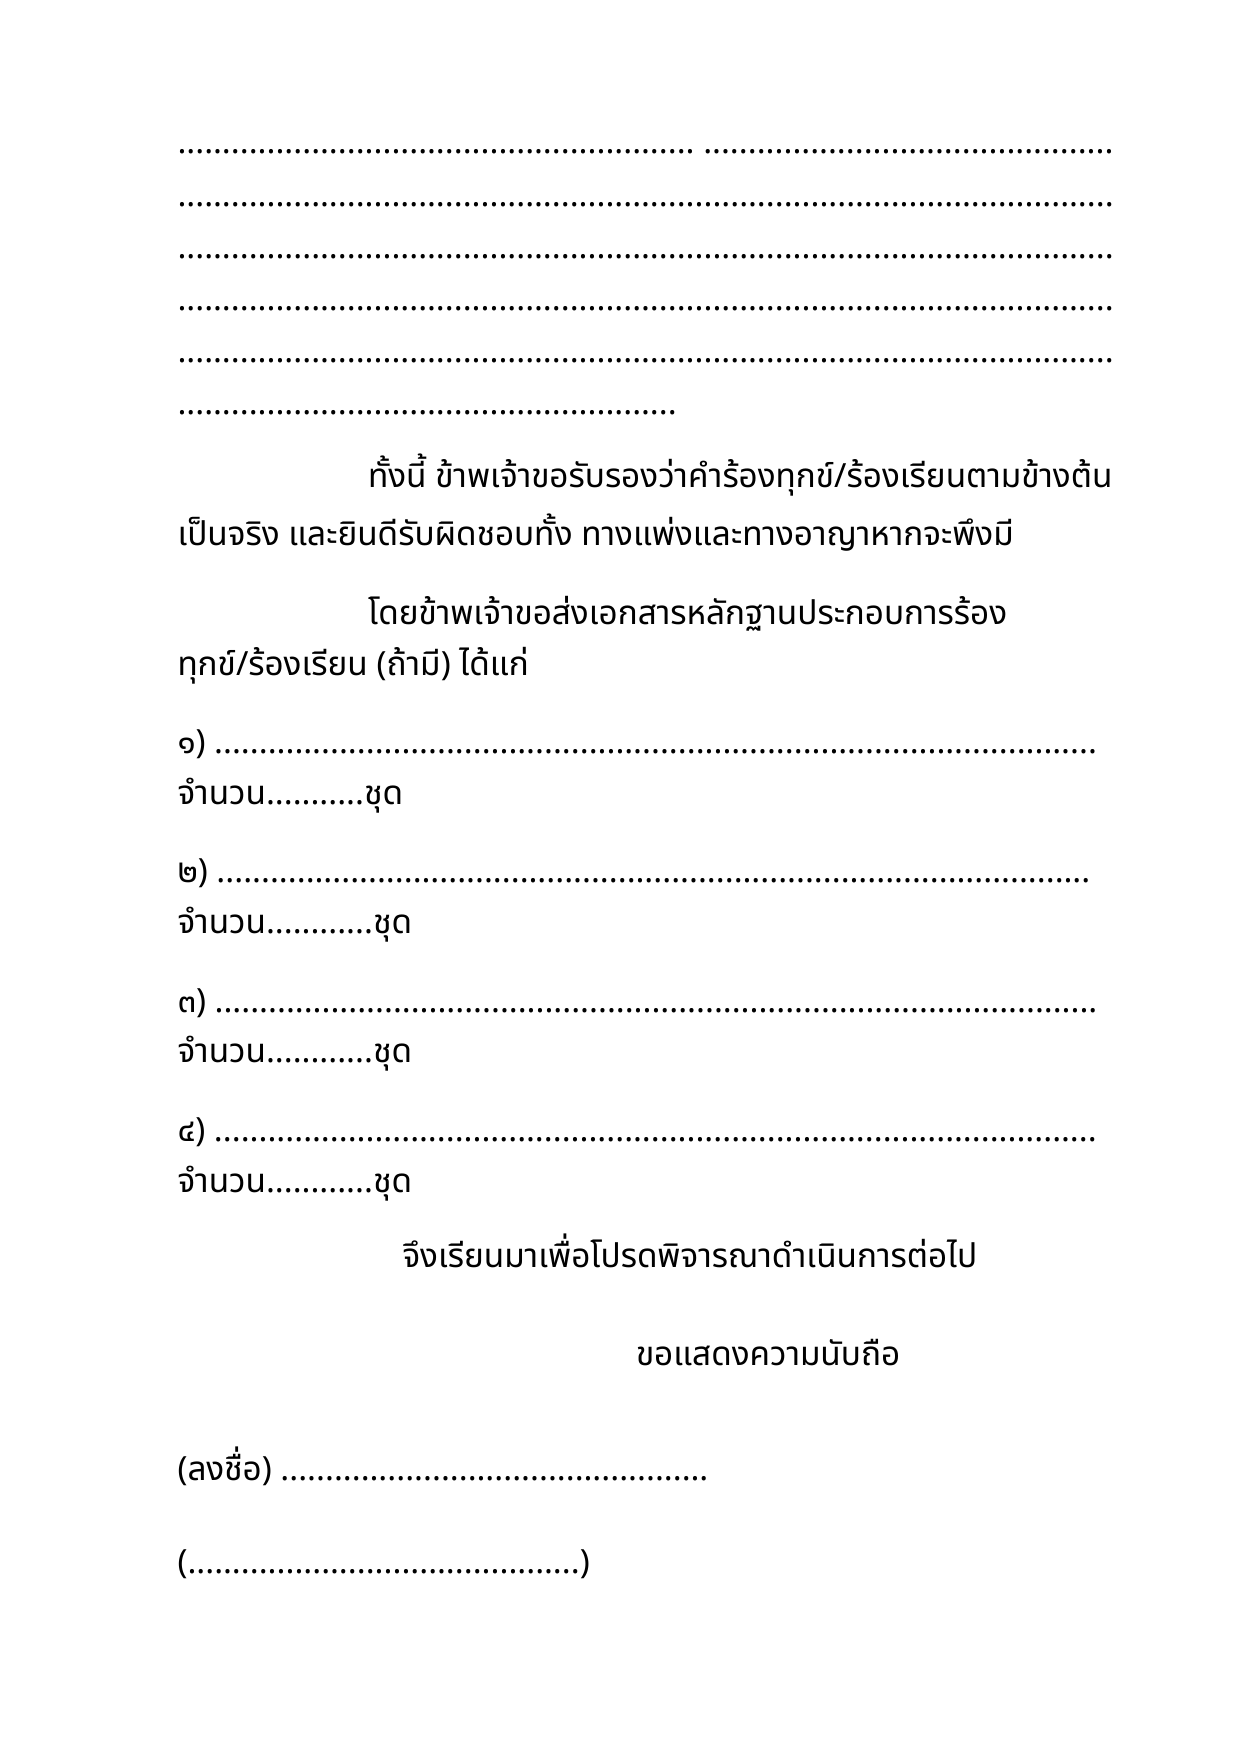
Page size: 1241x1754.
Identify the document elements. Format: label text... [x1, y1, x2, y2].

text (ลงชื่อ) ................................................ [177, 1409, 1122, 1495]
text ๒) .................................................................................................. จำนวน............ชุด [177, 819, 1122, 948]
text ขอแสดงความนับถือ [177, 1330, 1122, 1381]
text ทั้งนี้ ข้าพเจ้าขอรับรองว่าคำร้องทุกข์/ร้องเรียนตามข้างต้นเป็นจริง และยินดีรับผิดชอบทั้ง ทางแพ่งและทางอาญาหากจะพึงมี [177, 452, 1122, 561]
text จึงเรียนมาเพื่อโปรดพิจารณาดำเนินการต่อไป [177, 1232, 1122, 1282]
text (............................................) [177, 1503, 1122, 1583]
text ๔) ................................................................................................... จำนวน............ชุด [177, 1078, 1122, 1207]
text ๓) ................................................................................................... จำนวน............ชุด [177, 948, 1122, 1078]
text โดยข้าพเจ้าขอส่งเอกสารหลักฐานประกอบการร้องทุกข์/ร้องเรียน (ถ้ามี) ได้แก่ [177, 589, 1122, 690]
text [177, 118, 1122, 424]
text ๑) ................................................................................................... จำนวน...........ชุด [177, 690, 1122, 819]
